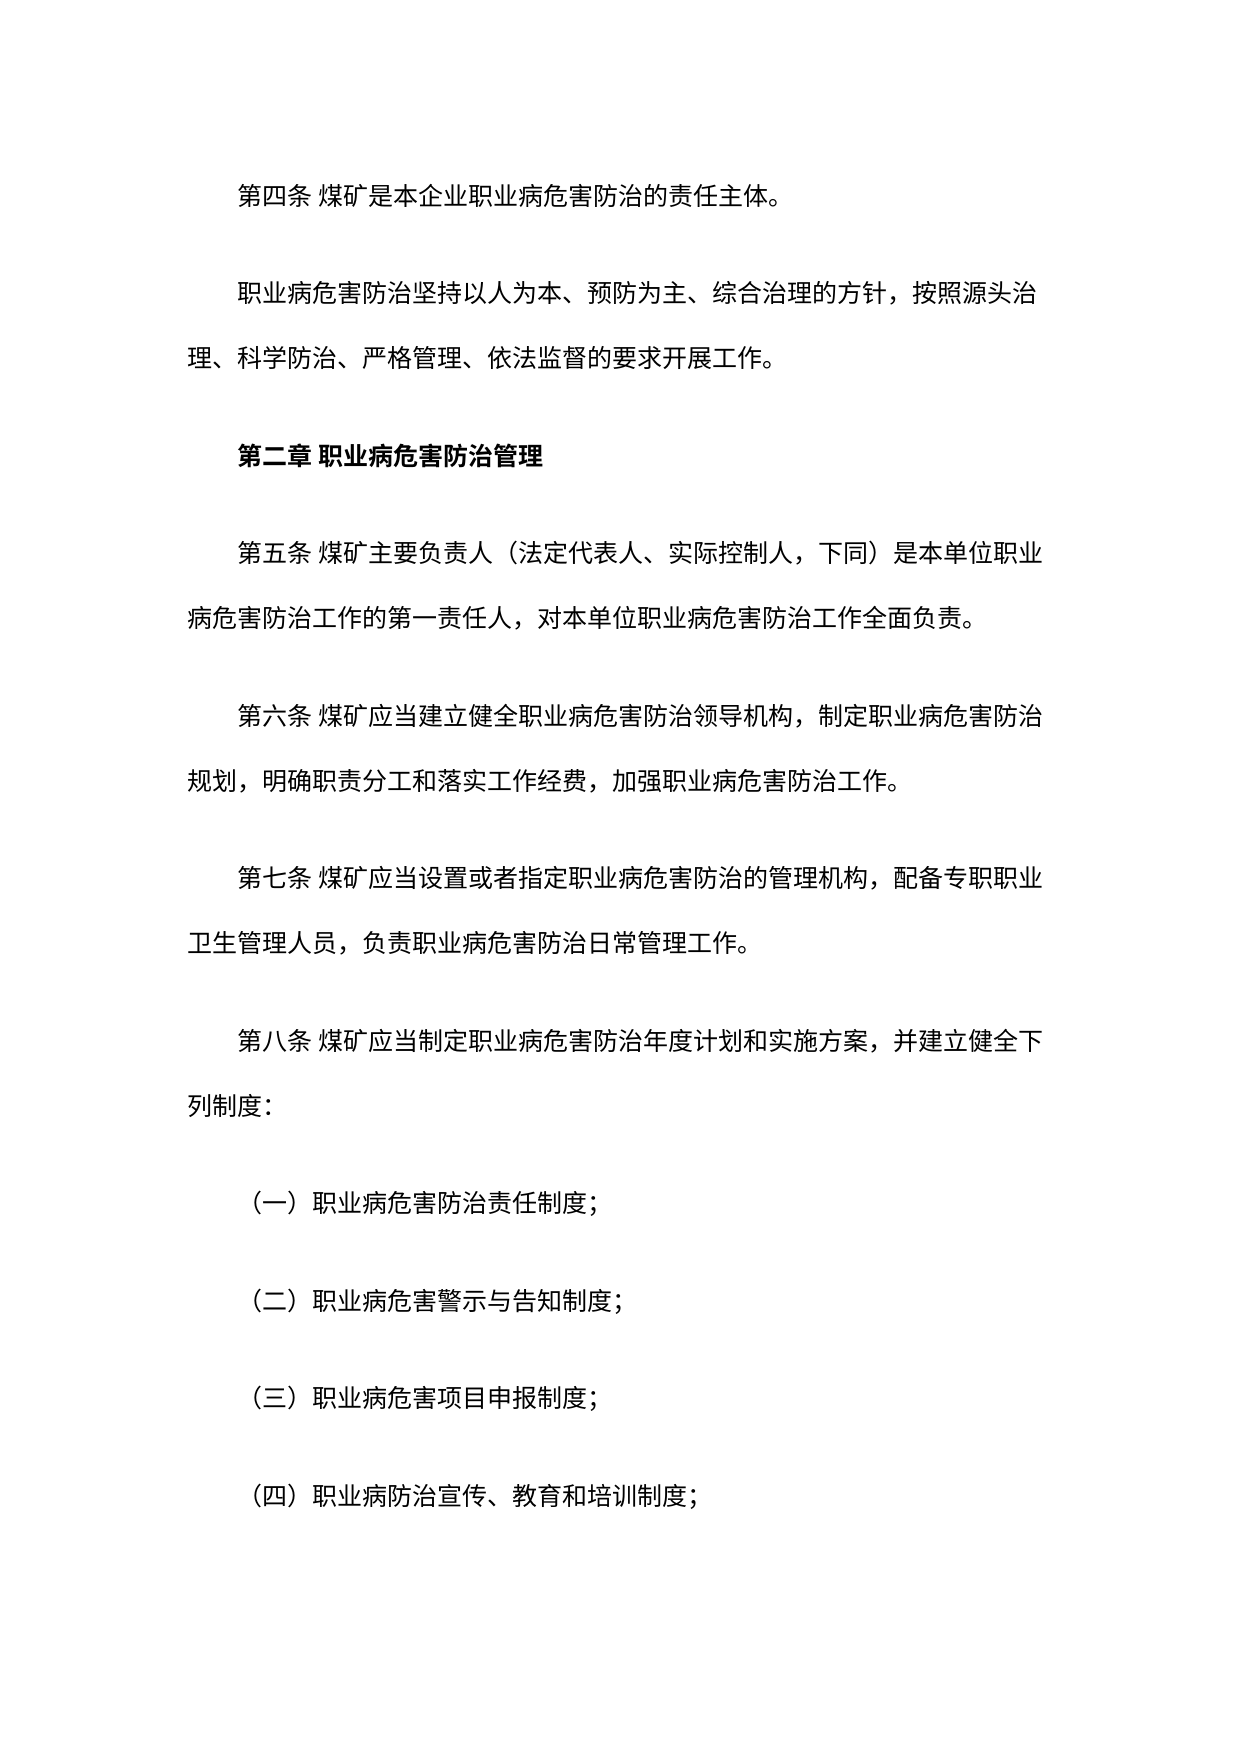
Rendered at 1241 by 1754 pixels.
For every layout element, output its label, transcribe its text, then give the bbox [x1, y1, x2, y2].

text 第六条 煤矿应当建立健全职业病危害防治领导机构，制定职业病危害防治规划，明确职责分工和落实工作经费，加强职业病危害防治工作。 [187, 682, 1053, 812]
text 第二章 职业病危害防治管理 [187, 422, 1053, 487]
text 职业病危害防治坚持以人为本、预防为主、综合治理的方针，按照源头治理、科学防治、严格管理、依法监督的要求开展工作。 [187, 259, 1053, 389]
text （四）职业病防治宣传、教育和培训制度； [187, 1462, 1053, 1527]
text （三）职业病危害项目申报制度； [187, 1364, 1053, 1429]
text （一）职业病危害防治责任制度； [187, 1169, 1053, 1234]
text （二）职业病危害警示与告知制度； [187, 1267, 1053, 1332]
text 第四条 煤矿是本企业职业病危害防治的责任主体。 [187, 162, 1053, 227]
text 第五条 煤矿主要负责人（法定代表人、实际控制人，下同）是本单位职业病危害防治工作的第一责任人，对本单位职业病危害防治工作全面负责。 [187, 519, 1053, 649]
text 第八条 煤矿应当制定职业病危害防治年度计划和实施方案，并建立健全下列制度： [187, 1007, 1053, 1137]
text 第七条 煤矿应当设置或者指定职业病危害防治的管理机构，配备专职职业卫生管理人员，负责职业病危害防治日常管理工作。 [187, 844, 1053, 974]
